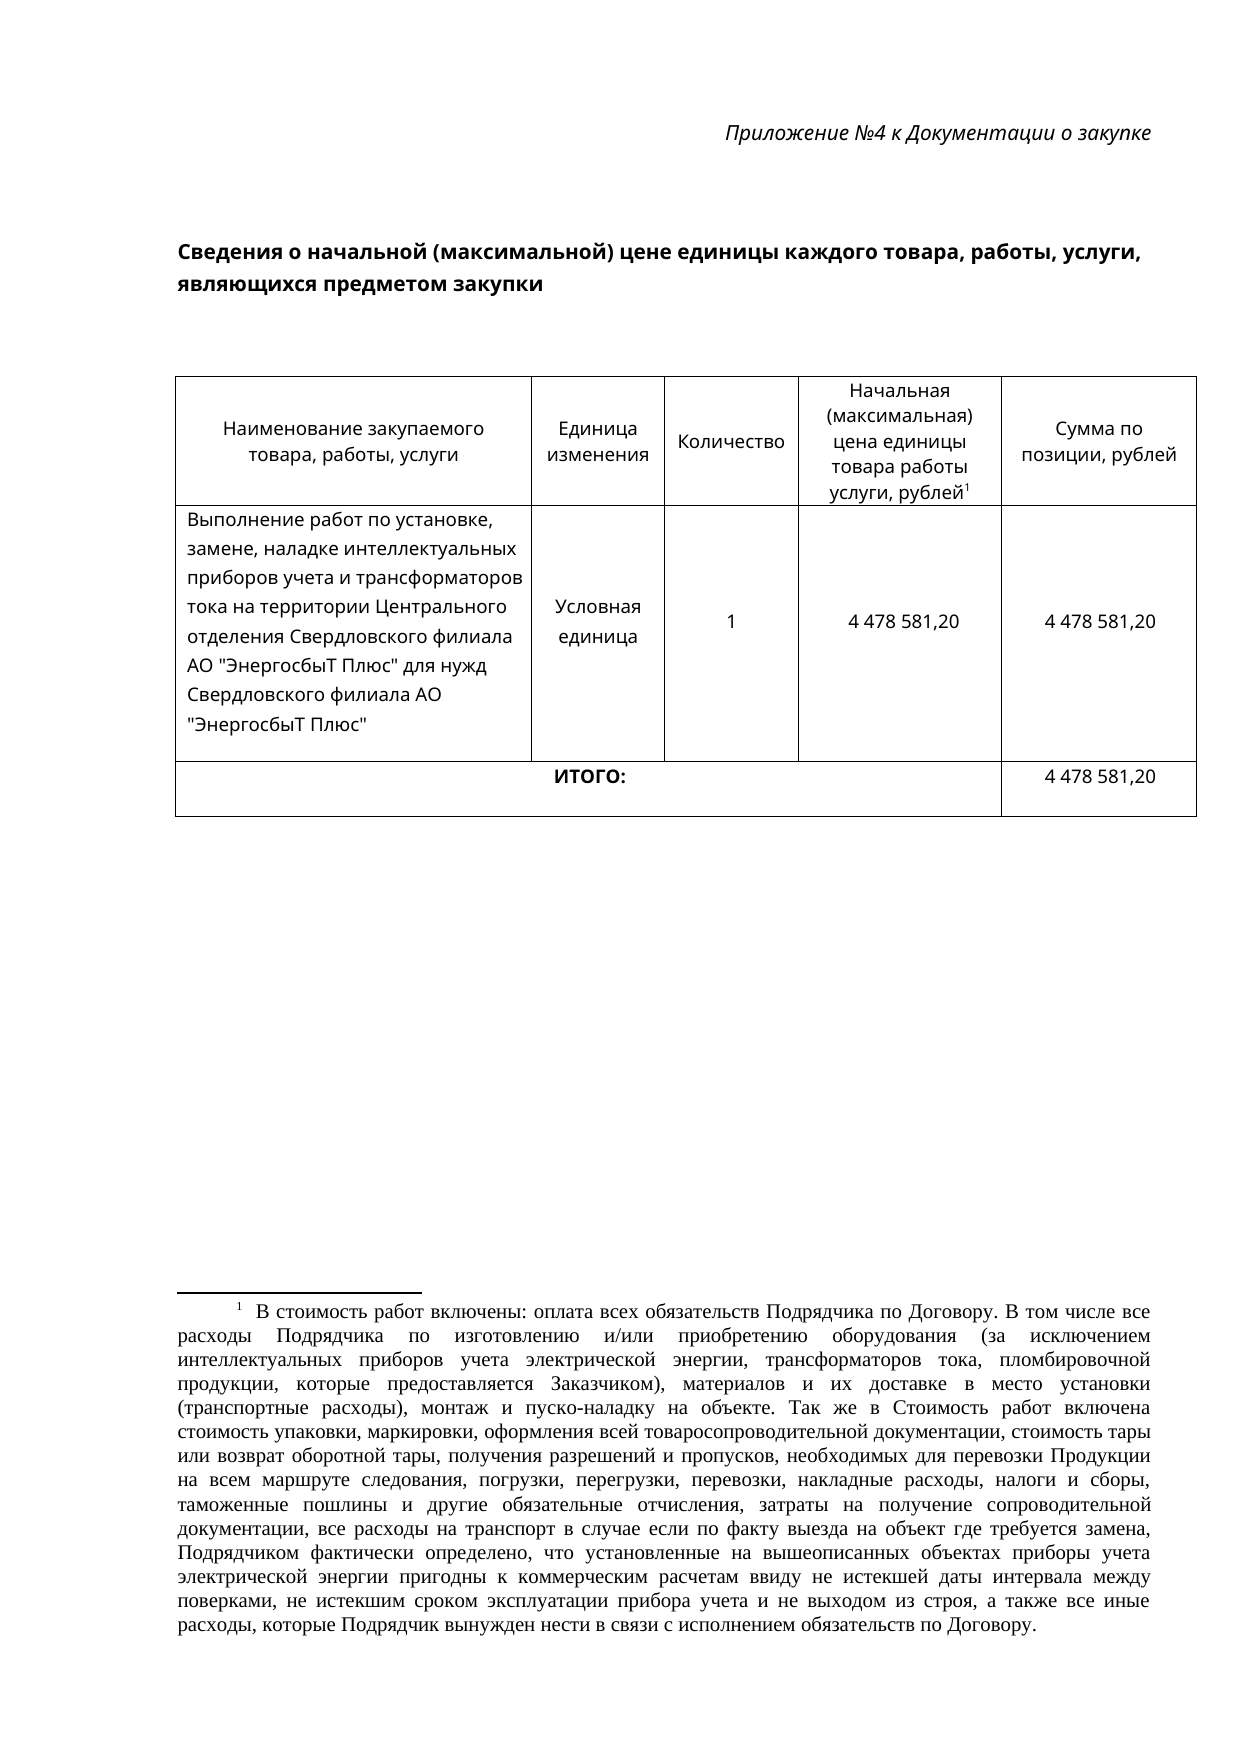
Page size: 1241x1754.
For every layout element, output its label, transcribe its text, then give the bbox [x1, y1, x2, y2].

table_cell 4 478 581,20 [1002, 762, 1196, 816]
table_header Начальная (максимальная) цена единицы товара работы услуги, рублей [799, 377, 1001, 505]
table_cell 4 478 581,20 [1002, 506, 1196, 761]
table_cell ИТОГО: [176, 762, 1001, 816]
table_header Наименование закупаемого товара, работы, услуги [176, 377, 531, 505]
table_header Количество [665, 377, 798, 505]
table_header Сумма по позиции, рублей [1002, 377, 1196, 505]
list Приложение №4 к Документации о закупке [252, 118, 1152, 147]
table_cell Условная единица [532, 506, 664, 761]
table_cell 4 478 581,20 [799, 506, 1001, 761]
table_cell Выполнение работ по установке, замене, наладке интеллектуальных приборов учета и трансформаторов тока на территории Центрального отделения Свердловского филиала АО "ЭнергосбыТ Плюс" для нужд Свердловского филиала АО "ЭнергосбыТ Плюс" [176, 506, 531, 761]
text Сведения о начальной (максимальной) цене единицы каждого товара, работы, услуги, являющихся предметом закупки [177, 237, 1152, 298]
table_header Единица изменения [532, 377, 664, 505]
table_cell 1 [665, 506, 798, 761]
